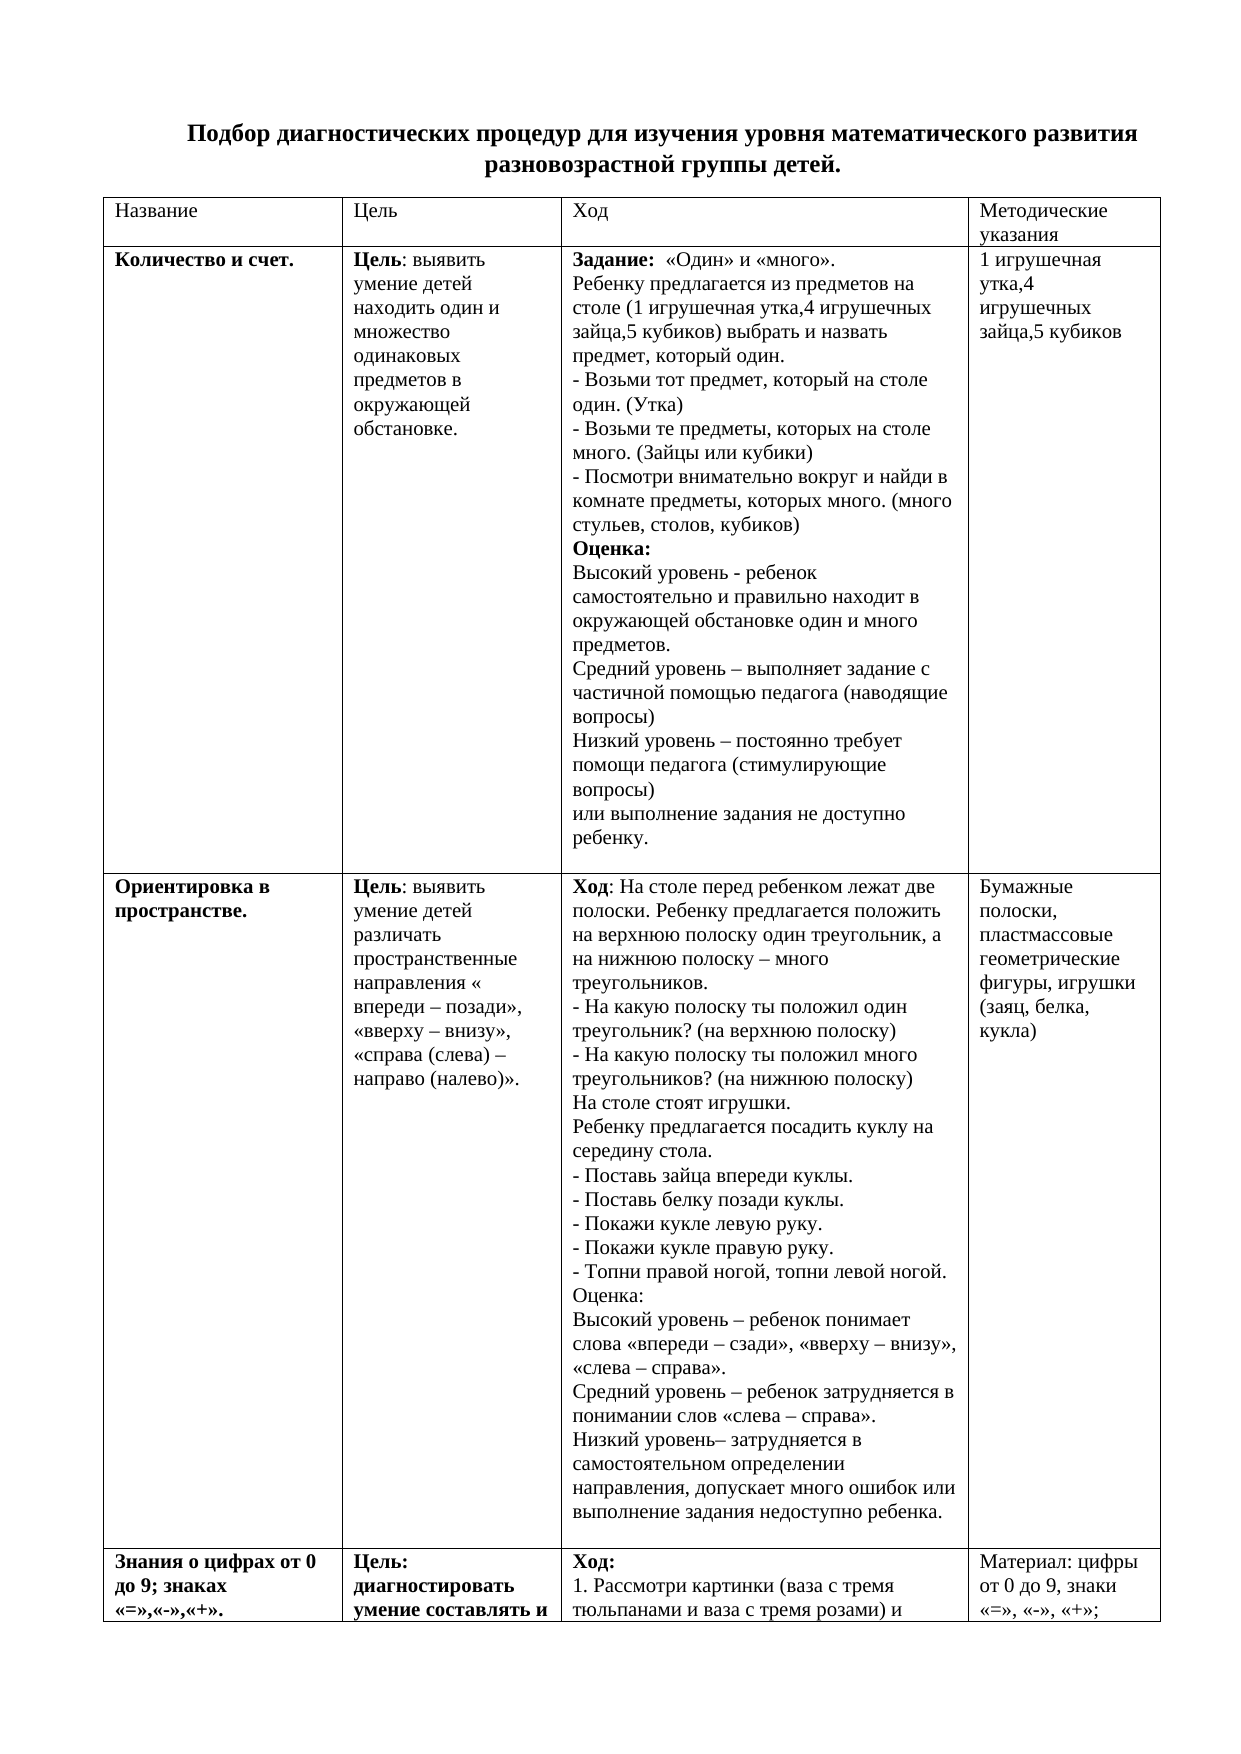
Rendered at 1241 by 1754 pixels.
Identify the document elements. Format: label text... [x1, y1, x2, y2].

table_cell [562, 1549, 968, 1621]
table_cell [969, 1549, 1160, 1621]
table_header Методические указания [969, 198, 1160, 246]
table_cell Ориентировка в пространстве. [104, 874, 342, 1547]
table_header Цель [343, 198, 561, 246]
table_cell 1 игрушечная утка,4 игрушечных зайца,5 кубиков [969, 247, 1160, 873]
table_cell Ход: На столе перед ребенком лежат две полоски. Ребенку предлагается положить на верхнюю полоску один треугольник, а на нижнюю полоску – много треугольников. - На какую полоску ты положил один треугольник? (на верхнюю полоску) - На какую полоску ты положил много треугольников? (на нижнюю полоску) На столе стоят игрушки. Ребенку предлагается посадить куклу на середину стола. - Поставь зайца впереди куклы. - Поставь белку позади куклы. - Покажи кукле левую руку. - Покажи кукле правую руку. - Топни правой ногой, топни левой ногой. Оценка: Высокий уровень – ребенок понимает слова «впереди – сзади», «вверху – внизу», «слева – справа». Средний уровень – ребенок затрудняется в понимании слов «слева – справа». Низкий уровень– затрудняется в самостоятельном определении направления, допускает много ошибок или выполнение задания недоступно ребенка. [562, 874, 968, 1547]
table_header Ход [562, 198, 968, 246]
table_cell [104, 1549, 342, 1621]
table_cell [343, 1549, 561, 1621]
table_cell Цель: выявить умение детей находить один и множество одинаковых предметов в окружающей обстановке. [343, 247, 561, 873]
table_cell Бумажные полоски, пластмассовые геометрические фигуры, игрушки (заяц, белка, кукла) [969, 874, 1160, 1547]
table_cell Задание: «Один» и «много». Ребенку предлагается из предметов на столе (1 игрушечная утка,4 игрушечных зайца,5 кубиков) выбрать и назвать предмет, который один. - Возьми тот предмет, который на столе один. (Утка) - Возьми те предметы, которых на столе много. (Зайцы или кубики) - Посмотри внимательно вокруг и найди в комнате предметы, которых много. (много стульев, столов, кубиков) Оценка: Высокий уровень - ребенок самостоятельно и правильно находит в окружающей обстановке один и много предметов. Средний уровень – выполняет задание с частичной помощью педагога (наводящие вопросы) Низкий уровень – постоянно требует помощи педагога (стимулирующие вопросы) или выполнение задания не доступно ребенку. [562, 247, 968, 873]
table_cell Количество и счет. [104, 247, 342, 873]
table_header Название [104, 198, 342, 246]
text Подбор диагностических процедур для изучения уровня математического развития разновозрастной группы детей. [177, 118, 1148, 178]
table_cell Цель: выявить умение детей различать пространственные направления « впереди – позади», «вверху – внизу», «справа (слева) – направо (налево)». [343, 874, 561, 1547]
